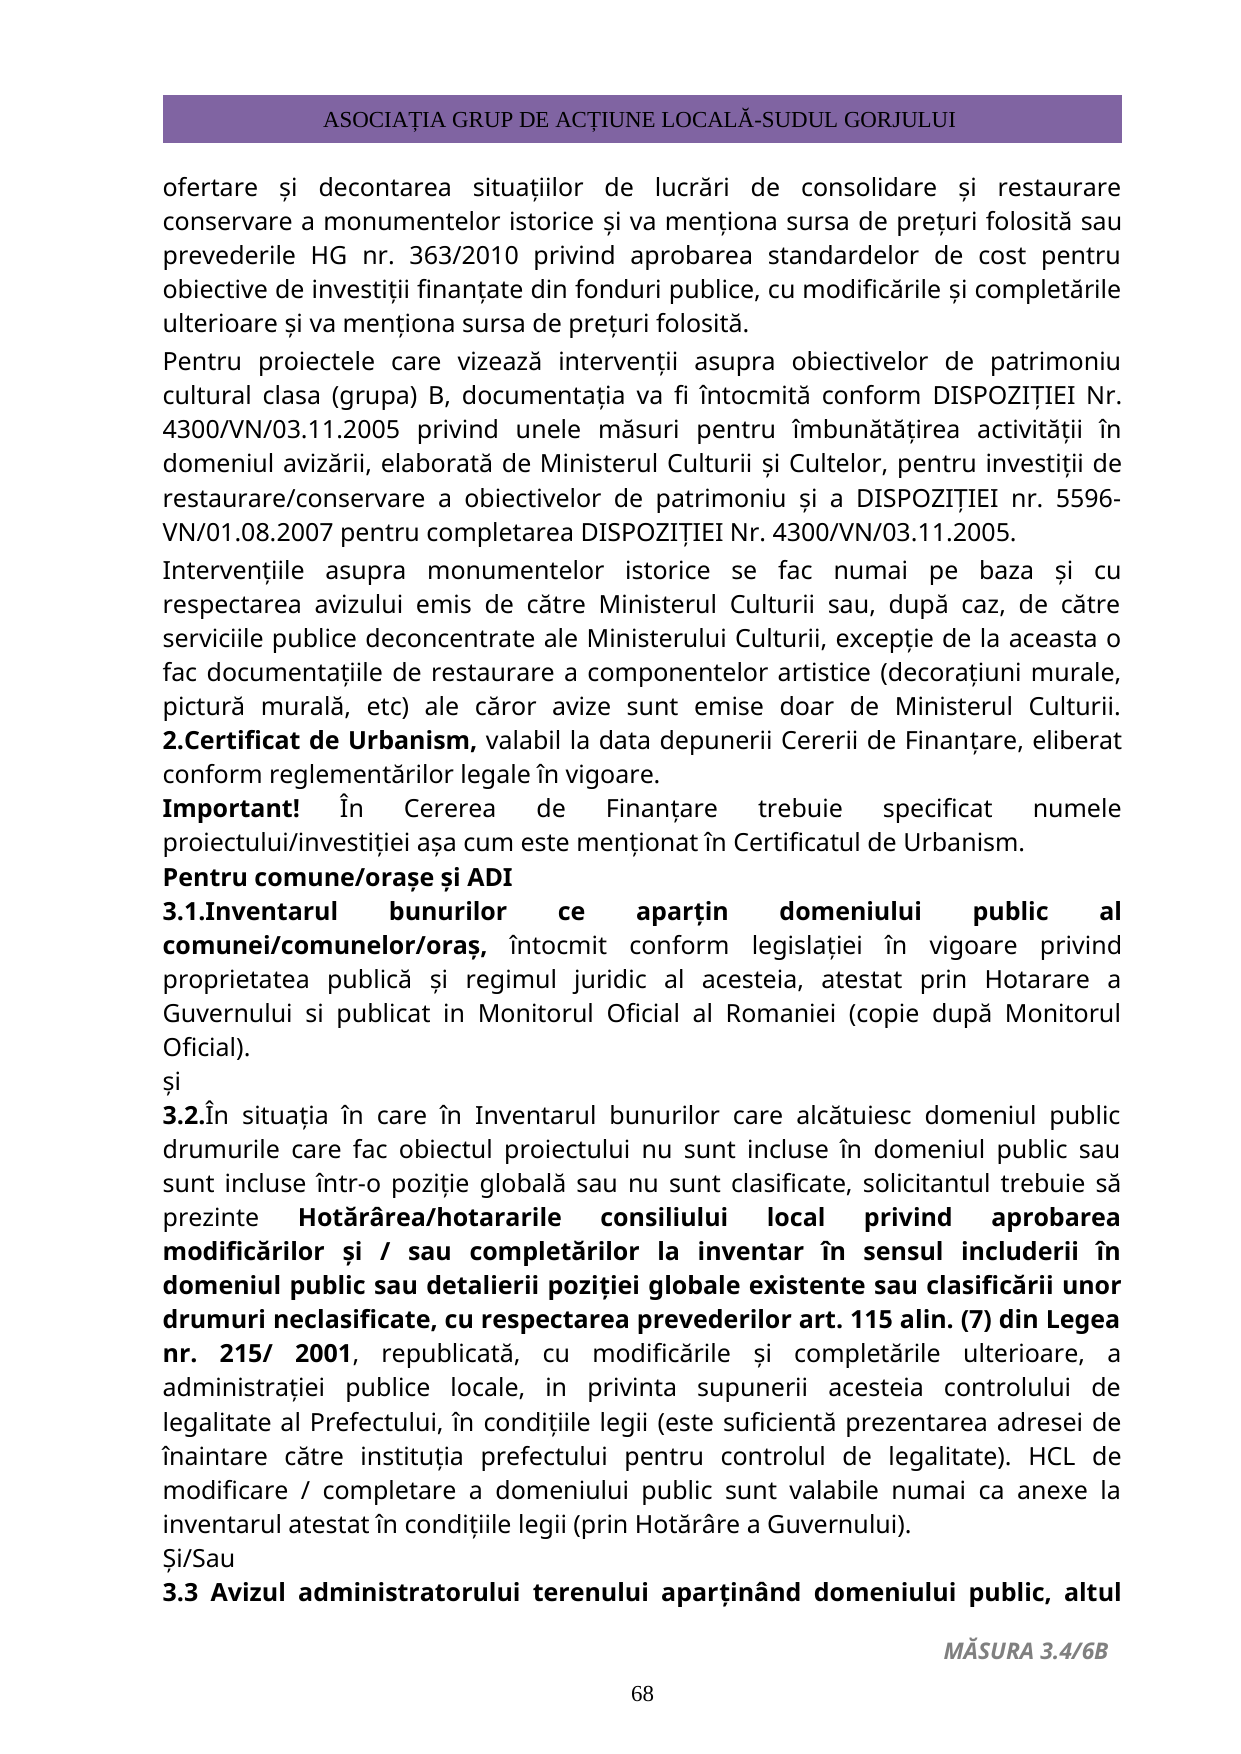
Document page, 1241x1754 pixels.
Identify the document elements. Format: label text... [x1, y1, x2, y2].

text 3.2.În situaţia în care în Inventarul bunurilor care alcătuiesc domeniul public drumurile care fac obiectul proiectului nu sunt incluse în domeniul public sau sunt incluse într‐o poziţie globală sau nu sunt clasificate, solicitantul trebuie să prezinte Hotărârea/hotararile consiliului local privind aprobarea modificărilor şi / sau completărilor la inventar în sensul includerii în domeniul public sau detalierii poziţiei globale existente sau clasificării unor drumuri neclasificate, cu respectarea prevederilor art. 115 alin. (7) din Legea nr. 215/ 2001, republicată, cu modificările şi completările ulterioare, a administraţiei publice locale, in privinta supunerii acesteia controlului de legalitate al Prefectului, în condiţiile legii (este suficientă prezentarea adresei de înaintare către instituţia prefectului pentru controlul de legalitate). HCL de modificare / completare a domeniului public sunt valabile numai ca anexe la inventarul atestat în condiţiile legii (prin Hotărâre a Guvernului). [162, 1098, 1122, 1540]
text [162, 1574, 1122, 1608]
text Important! În Cererea de Finanţare trebuie specificat numele proiectului/investiţiei așa cum este menţionat în Certificatul de Urbanism. [162, 791, 1122, 859]
text Pentru comune/orașe și ADI [162, 859, 1122, 893]
text Și/Sau [162, 1540, 1122, 1574]
text 3.1.Inventarul bunurilor ce aparţin domeniului public al comunei/comunelor/oraș, întocmit conform legislaţiei în vigoare privind proprietatea publică şi regimul juridic al acesteia, atestat prin Hotarare a Guvernului si publicat in Monitorul Oficial al Romaniei (copie după Monitorul Oficial). [162, 893, 1122, 1063]
list Intervențiile asupra monumentelor istorice se fac numai pe baza și cu respectarea avizului emis de către Ministerul Culturii sau, după caz, de către serviciile publice deconcentrate ale Ministerului Culturii, excepție de la aceasta o fac documentațiile de restaurare a componentelor artistice (decorațiuni murale, pictură murală, etc) ale căror avize sunt emise doar de Ministerul Culturii. 2.Certificat de Urbanism, valabil la data depunerii Cererii de Finanţare, eliberat conform reglementărilor legale în vigoare. [162, 553, 1122, 791]
list Pentru proiectele care vizează intervenţii asupra obiectivelor de patrimoniu cultural clasa (grupa) B, documentaţia va fi întocmită conform DISPOZIŢIEI Nr. 4300/VN/03.11.2005 privind unele măsuri pentru îmbunătăţirea activităţii în domeniul avizării, elaborată de Ministerul Culturii şi Cultelor, pentru investiţii de restaurare/conservare a obiectivelor de patrimoniu și a DISPOZIȚIEI nr. 5596‐VN/01.08.2007 pentru completarea DISPOZIŢIEI Nr. 4300/VN/03.11.2005. [162, 344, 1122, 548]
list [162, 169, 1122, 340]
text și [162, 1063, 1122, 1098]
